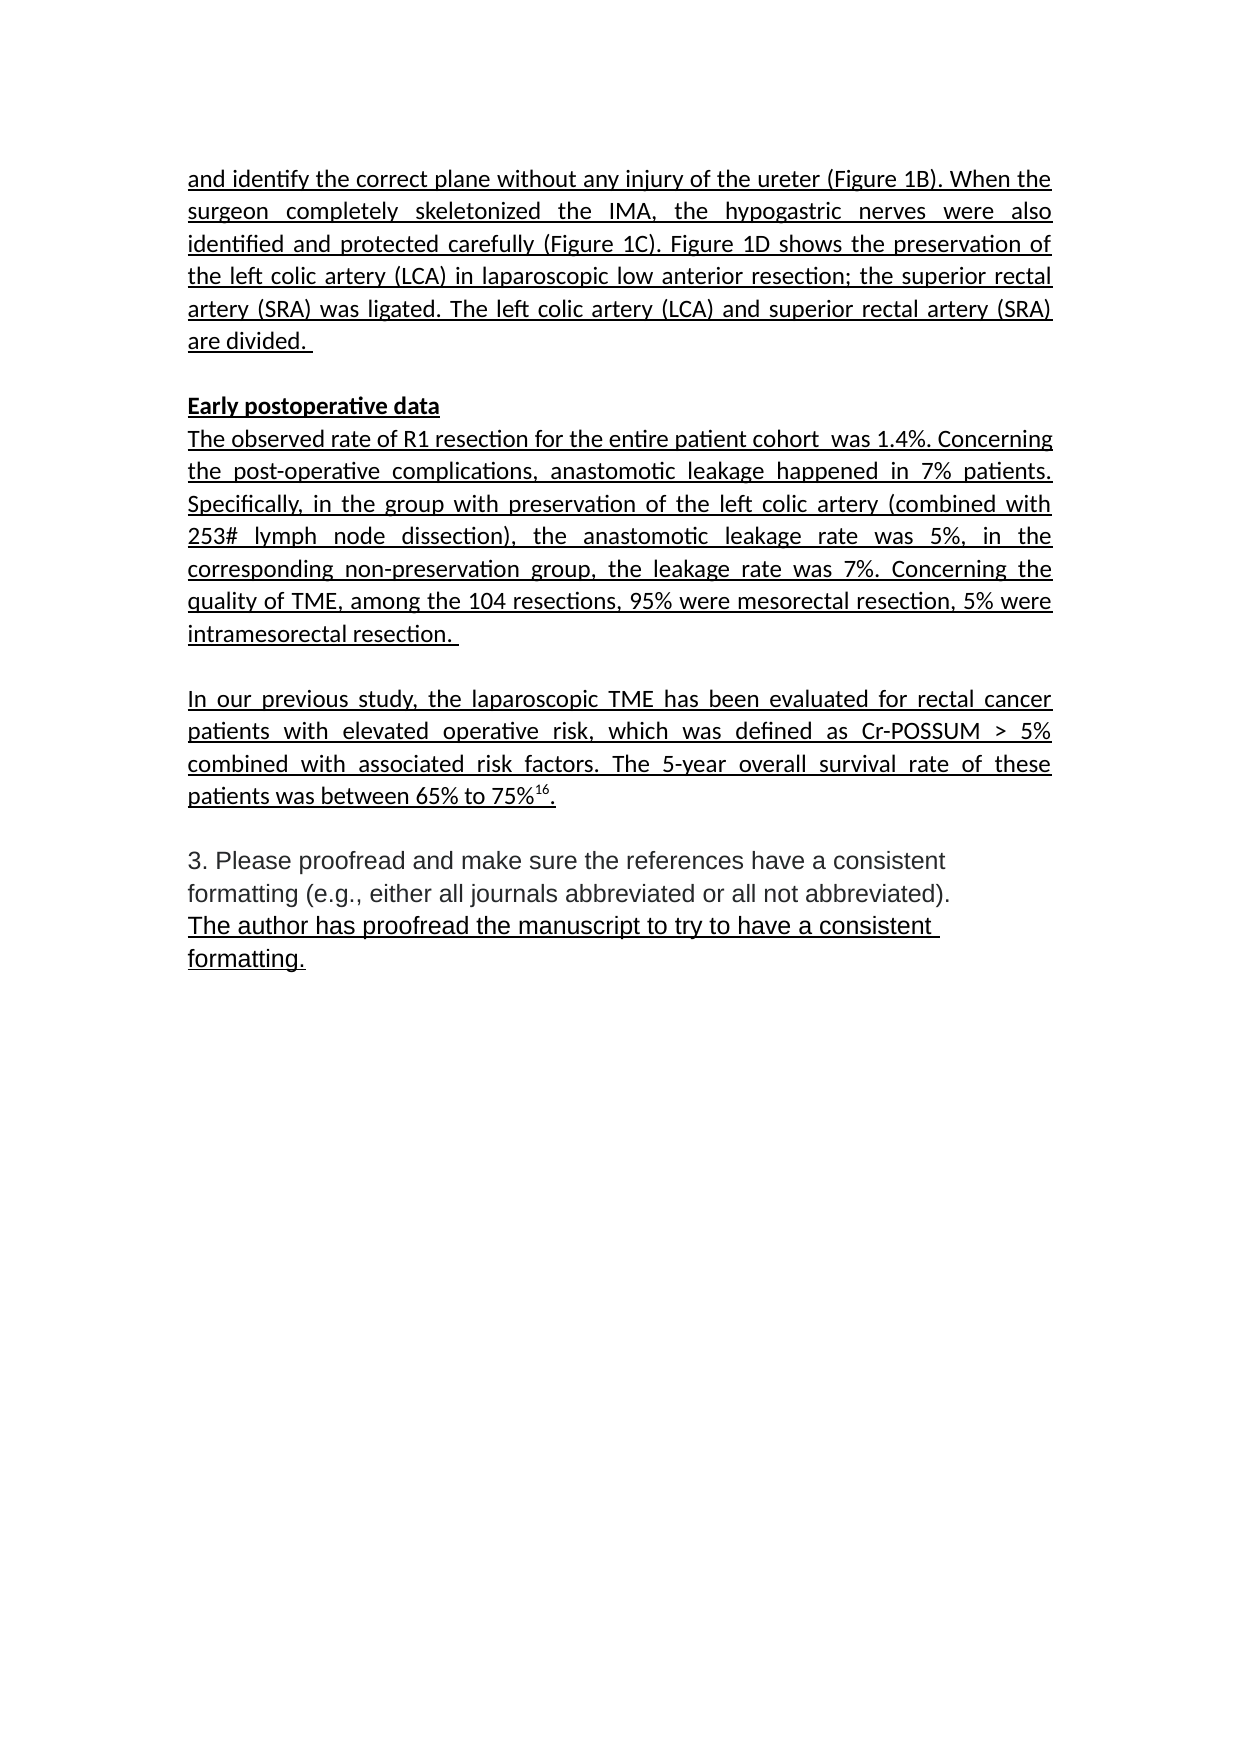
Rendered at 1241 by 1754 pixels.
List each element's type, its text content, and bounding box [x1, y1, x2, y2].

text In our previous study, the laparoscopic TME has been evaluated for rectal cancer patients with elevated operative risk, which was defined as Cr-POSSUM > 5% combined with associated risk factors. The 5-year overall survival rate of these patients was between 65% to 75%16. [187, 682, 1053, 709]
text In our previous study, the laparoscopic TME has been evaluated for rectal cancer patients with elevated operative risk, which was defined as Cr-POSSUM > 5% combined with associated risk factors. The 5-year overall survival rate of these patients was between 65% to 75%16. [187, 710, 1053, 812]
text Early postoperative data [187, 389, 1053, 422]
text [187, 162, 1053, 221]
text The author has proofread the manuscript to try to have a consistent formatting. [187, 909, 1053, 974]
text The observed rate of R1 resection for the entire patient cohort was 1.4%. Concerning the post-operative complications, anastomotic leakage happened in 7% patients. Specifically, in the group with preservation of the left colic artery (combined with 253# lymph node dissection), the anastomotic leakage rate was 5%, in the corresponding non-preservation group, the leakage rate was 7%. Concerning the quality of TME, among the 104 resections, 95% were mesorectal resection, 5% were intramesorectal resection. [187, 612, 1053, 649]
text 3. Please proofread and make sure the references have a consistent formatting (e.g., either all journals abbreviated or all not abbreviated). [187, 812, 1053, 909]
text The observed rate of R1 resection for the entire patient cohort was 1.4%. Concerning the post-operative complications, anastomotic leakage happened in 7% patients. Specifically, in the group with preservation of the left colic artery (combined with 253# lymph node dissection), the anastomotic leakage rate was 5%, in the corresponding non-preservation group, the leakage rate was 7%. Concerning the quality of TME, among the 104 resections, 95% were mesorectal resection, 5% were intramesorectal resection. [187, 482, 1053, 546]
